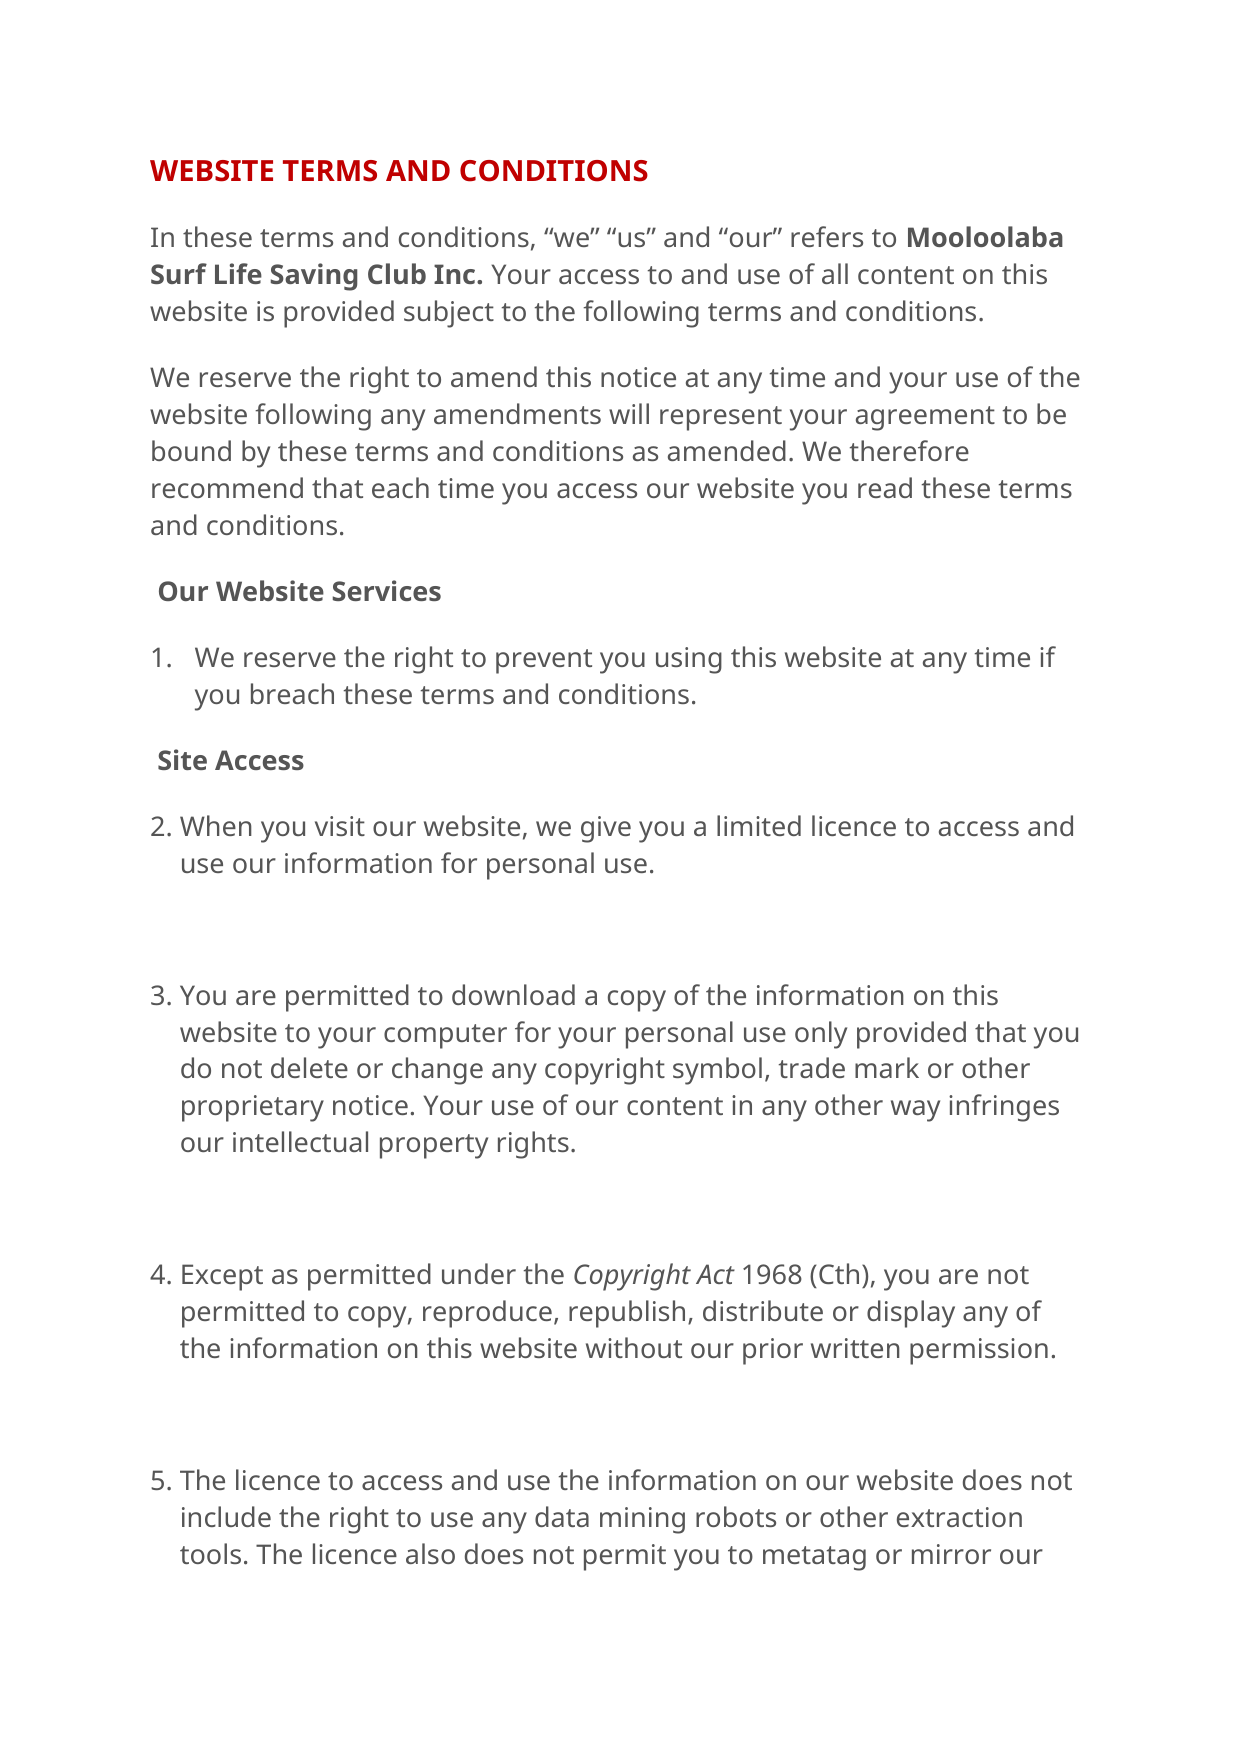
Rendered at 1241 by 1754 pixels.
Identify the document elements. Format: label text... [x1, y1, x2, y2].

list We reserve the right to prevent you using this website at any time if you breach these terms and conditions. [150, 638, 1090, 712]
list Except as permitted under the Copyright Act 1968 (Cth), you are not permitted to copy, reproduce, republish, distribute or display any of the information on this website without our prior written permission. [150, 1256, 1090, 1366]
list When you visit our website, we give you a limited licence to access and use our information for personal use. [150, 807, 1090, 881]
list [150, 1462, 1090, 1572]
list You are permitted to download a copy of the information on this website to your computer for your personal use only provided that you do not delete or change any copyright symbol, trade mark or other proprietary notice. Your use of our content in any other way infringes our intellectual property rights. [150, 976, 1090, 1161]
text We reserve the right to amend this notice at any time and your use of the website following any amendments will represent your agreement to be bound by these terms and conditions as amended. We therefore recommend that each time you access our website you read these terms and conditions. [150, 359, 1090, 543]
text WEBSITE TERMS AND CONDITIONS [150, 150, 1090, 190]
text Our Website Services [150, 572, 1090, 609]
text In these terms and conditions, “we” “us” and “our” refers to Mooloolaba Surf Life Saving Club Inc. Your access to and use of all content on this website is provided subject to the following terms and conditions. [150, 219, 1090, 329]
text Site Access [150, 741, 1090, 778]
